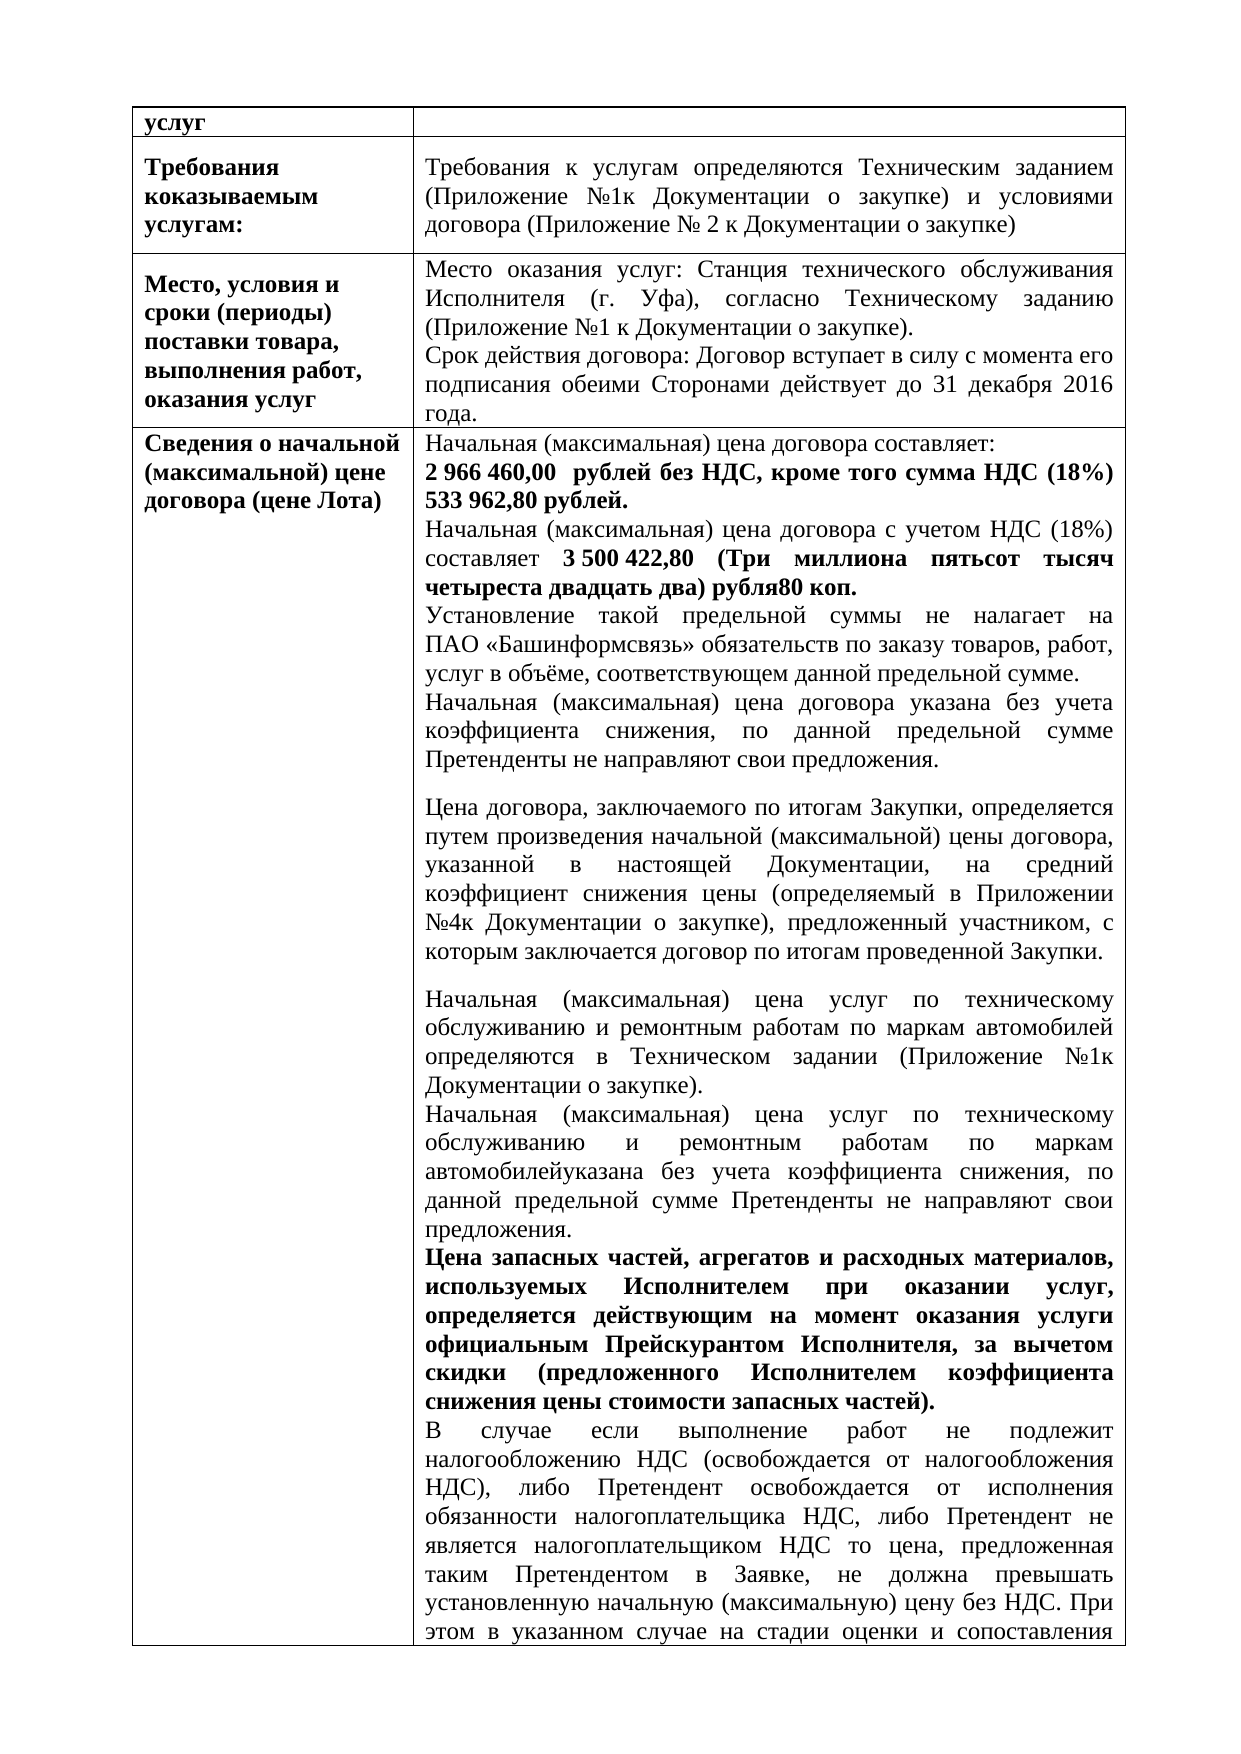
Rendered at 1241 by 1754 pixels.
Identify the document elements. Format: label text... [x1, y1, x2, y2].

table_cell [414, 108, 1125, 136]
table_cell Место, условия и сроки (периоды) поставки товара, выполнения работ, оказания услуг [133, 254, 413, 427]
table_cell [133, 108, 413, 136]
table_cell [133, 428, 413, 1645]
table_cell Место оказания услуг: Станция технического обслуживания Исполнителя (г. Уфа), согласно Техническому заданию (Приложение №1 к Документации о закупке). Срок действия договора: Договор вступает в силу с момента его подписания обеими Сторонами действует до 31 декабря 2016 года. [414, 254, 1125, 427]
table_cell Требования коказываемым услугам: [133, 137, 413, 253]
table_cell Требования к услугам определяются Техническим заданием (Приложение №1к Документации о закупке) и условиями договора (Приложение № 2 к Документации о закупке) [414, 137, 1125, 253]
